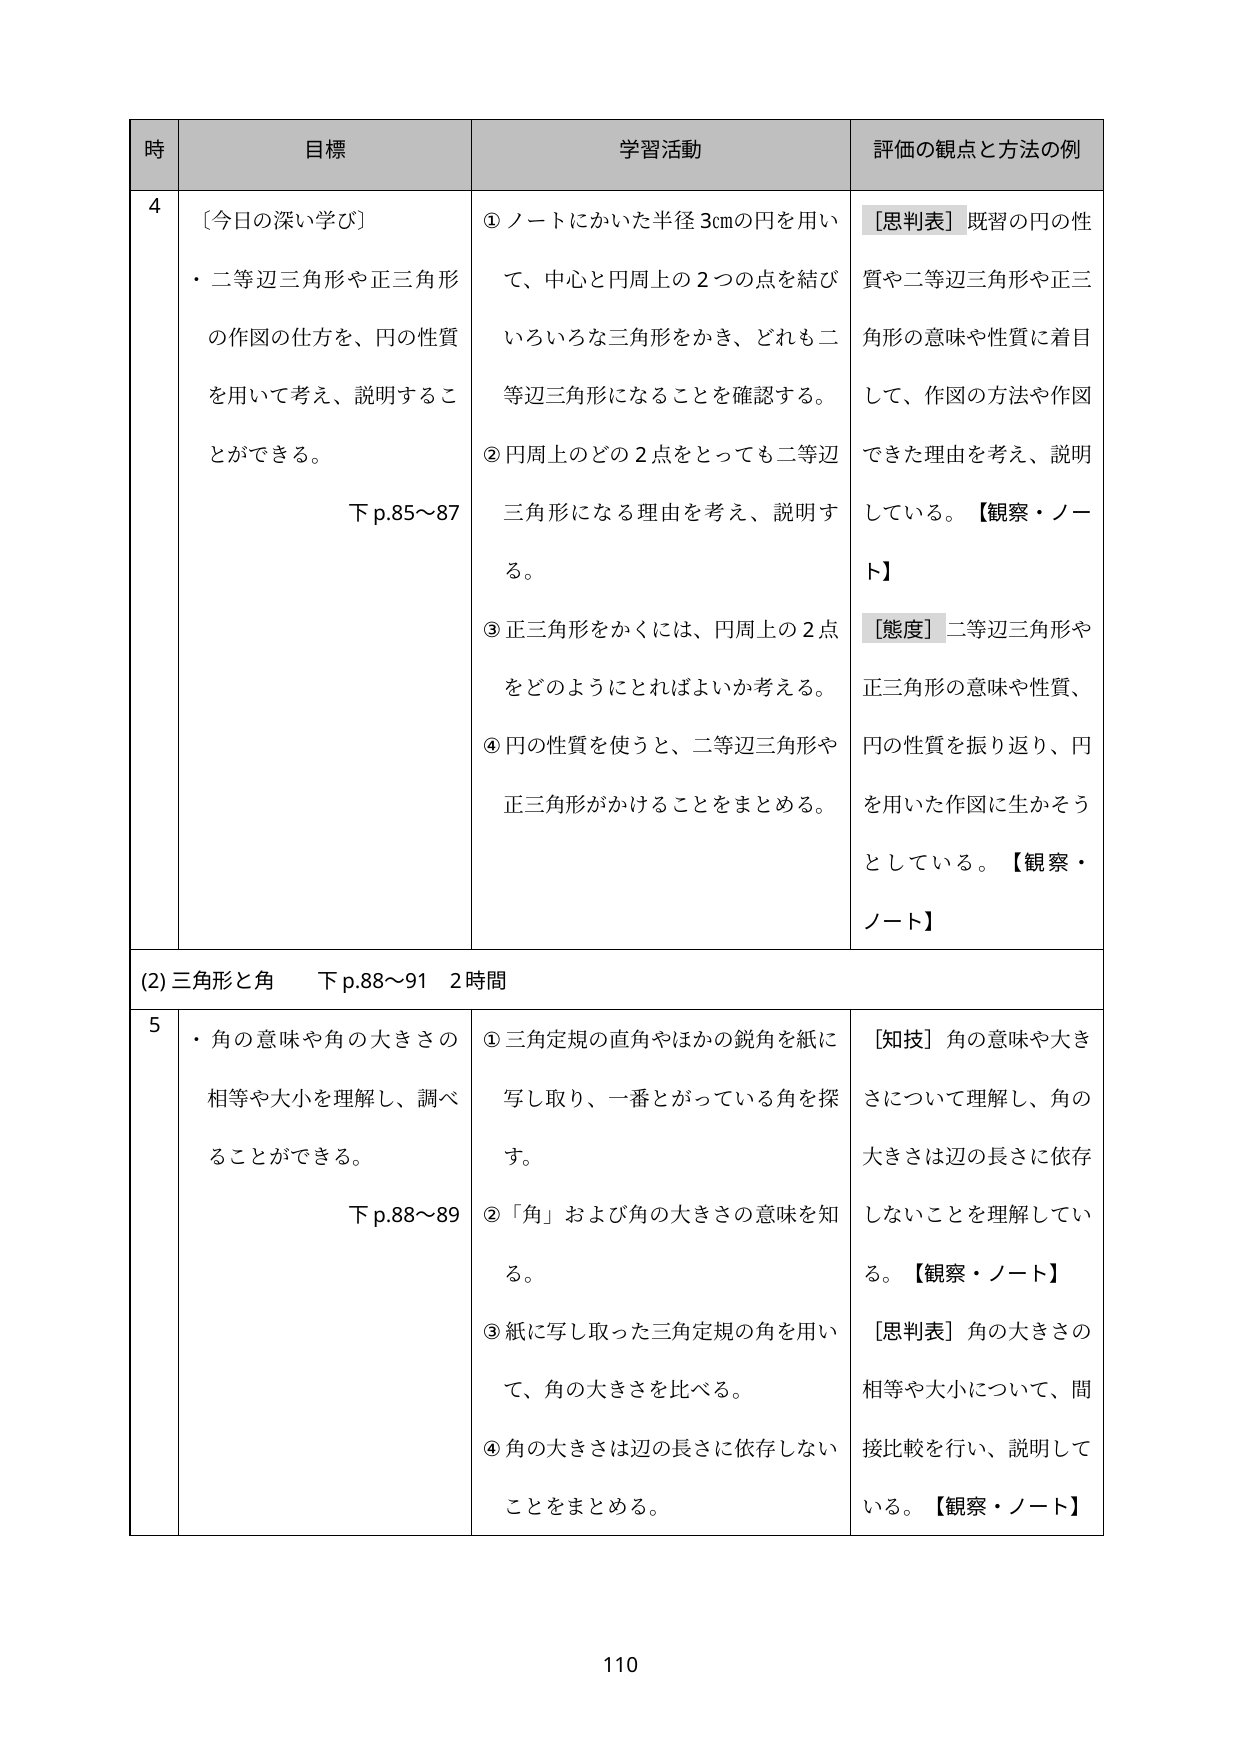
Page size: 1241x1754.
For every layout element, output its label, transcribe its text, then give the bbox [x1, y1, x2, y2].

table_header 学習活動 [472, 120, 850, 190]
table_cell (2) 三角形と角 下p.88～91 2時間 [131, 950, 1103, 1008]
table_cell 〔今日の深い学び〕 二等辺三角形や正三角形の作図の仕方を、円の性質を用いて考え、説明することができる。 下p.85～87 [179, 191, 471, 949]
table_cell ①三角定規の直角やほかの鋭角を紙に写し取り、一番とがっている角を探す。 ②「角」および角の大きさの意味を知る。 ③紙に写し取った三角定規の角を用いて、角の大きさを比べる。 ④角の大きさは辺の長さに依存しないことをまとめる。 [472, 1010, 850, 1534]
table_cell ［思判表］既習の円の性質や二等辺三角形や正三角形の意味や性質に着目して、作図の方法や作図できた理由を考え、説明している。【観察・ノート】 ［態度］二等辺三角形や正三角形の意味や性質、円の性質を振り返り、円を用いた作図に生かそうとしている。【観察・ノート】 [851, 191, 1103, 949]
table_cell 4 [131, 191, 178, 949]
table_header 評価の観点と方法の例 [851, 120, 1103, 190]
table_cell ①ノートにかいた半径3㎝の円を用いて、中心と円周上の2つの点を結びいろいろな三角形をかき、どれも二等辺三角形になることを確認する。 ②円周上のどの2点をとっても二等辺三角形になる理由を考え、説明する。 ③正三角形をかくには、円周上の2点をどのようにとればよいか考える。 ④円の性質を使うと、二等辺三角形や正三角形がかけることをまとめる。 [472, 191, 850, 949]
table_cell 5 [131, 1010, 178, 1534]
table_header 目標 [179, 120, 471, 190]
table_cell ［知技］角の意味や大きさについて理解し、角の大きさは辺の長さに依存しないことを理解している。【観察・ノート】 ［思判表］角の大きさの相等や大小について、間接比較を行い、説明している。【観察・ノート】 [851, 1010, 1103, 1534]
table_header 時 [131, 120, 178, 190]
table_cell 角の意味や角の大きさの相等や大小を理解し、調べることができる。 下p.88～89 [179, 1010, 471, 1534]
